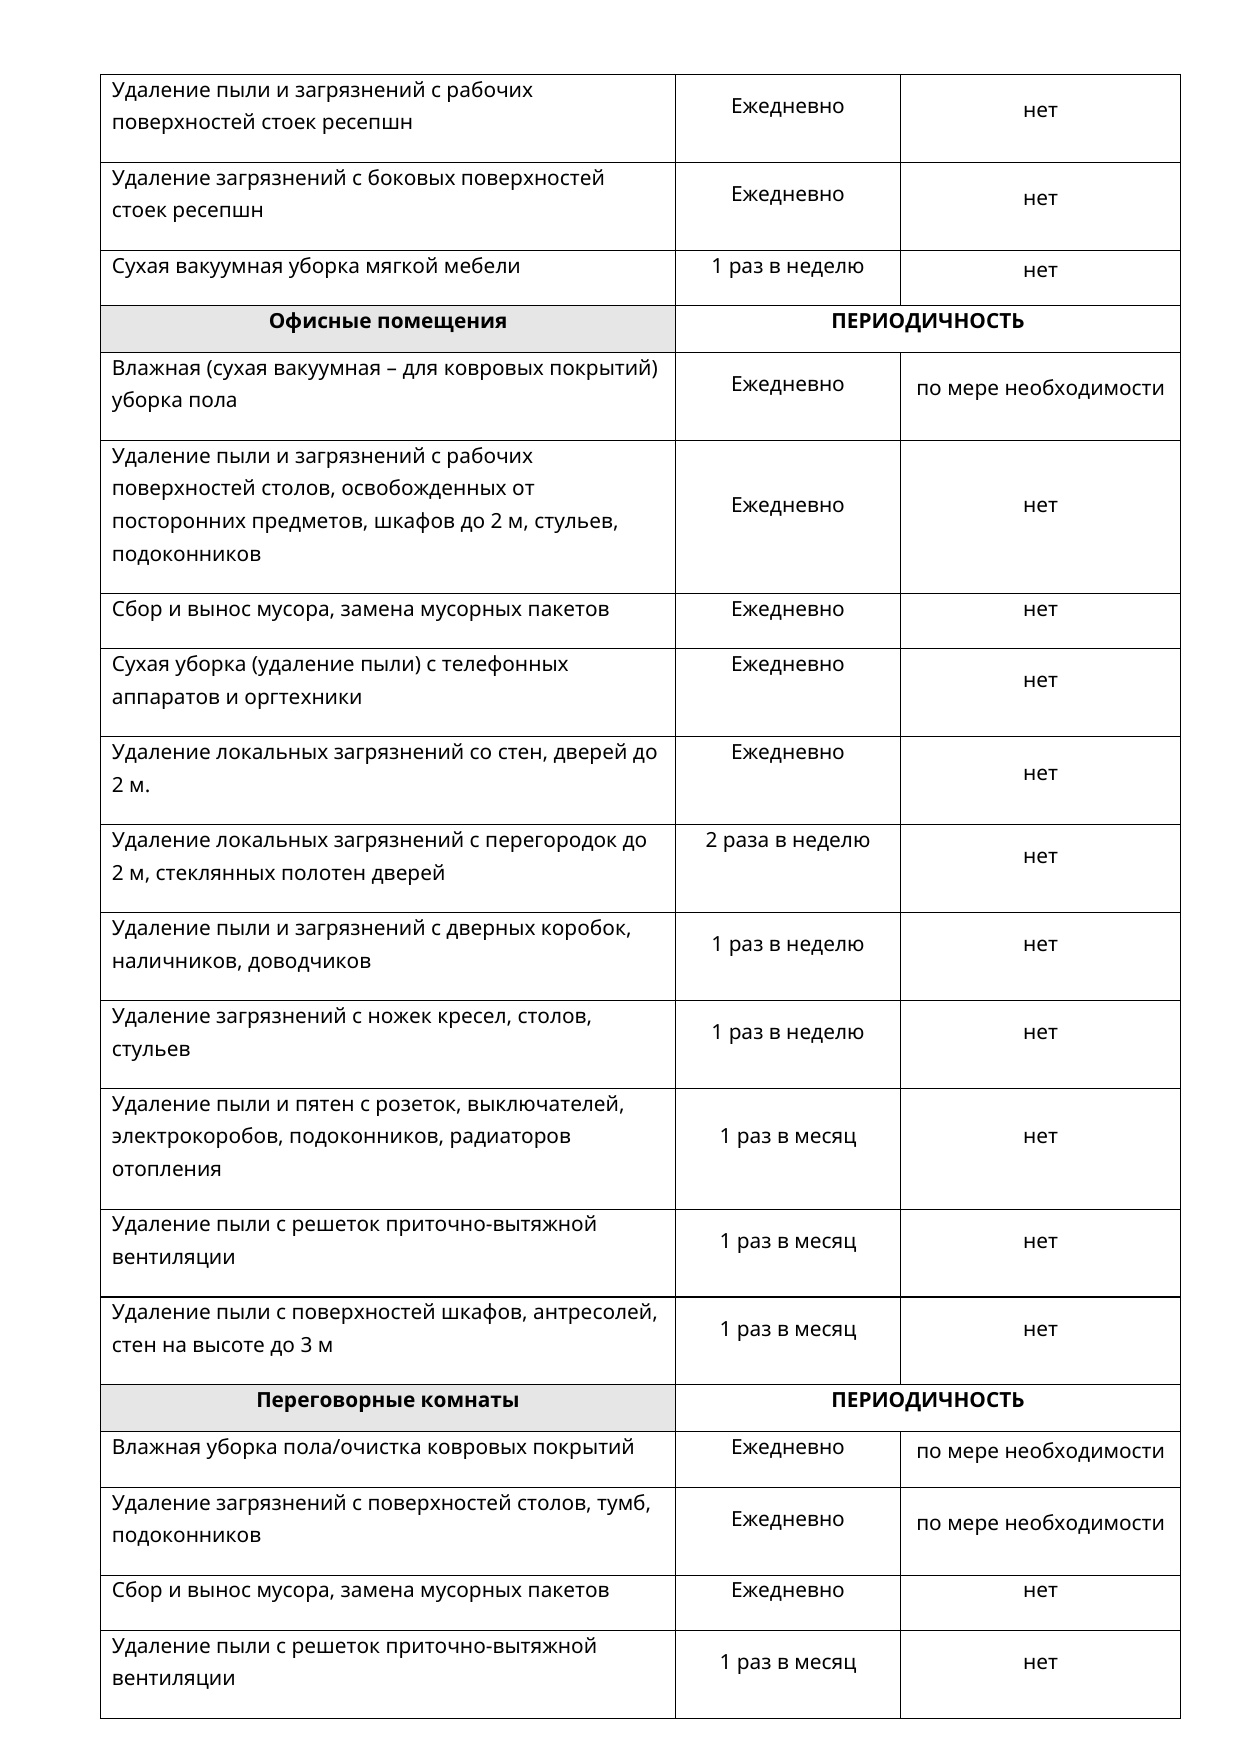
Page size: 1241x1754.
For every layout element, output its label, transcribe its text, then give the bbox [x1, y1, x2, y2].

table_cell Удаление пыли и загрязнений с дверных коробок, наличников, доводчиков [101, 913, 675, 1000]
table_cell Сухая вакуумная уборка мягкой мебели [101, 251, 675, 305]
table_cell 2 раза в неделю [676, 825, 900, 912]
table_cell нет [901, 913, 1180, 1000]
table_cell Удаление загрязнений с поверхностей столов, тумб, подоконников [101, 1488, 675, 1574]
table_cell Сбор и вынос мусора, замена мусорных пакетов [101, 594, 675, 648]
table_cell 1 раз в месяц [676, 1631, 900, 1718]
table_cell нет [901, 1089, 1180, 1208]
table_cell нет [901, 649, 1180, 736]
table_cell Сухая уборка (удаление пыли) с телефонных аппаратов и оргтехники [101, 649, 675, 736]
table_cell Переговорные комнаты [101, 1385, 675, 1431]
table_cell Удаление загрязнений с боковых поверхностей стоек ресепшн [101, 163, 675, 250]
table_cell Ежедневно [676, 1576, 900, 1630]
table_cell Сбор и вынос мусора, замена мусорных пакетов [101, 1576, 675, 1630]
table_cell Ежедневно [676, 1488, 900, 1574]
table_cell Ежедневно [676, 1432, 900, 1487]
table_cell Удаление пыли и загрязнений с рабочих поверхностей стоек ресепшн [101, 75, 675, 162]
table_cell нет [901, 1298, 1180, 1384]
table_cell Удаление загрязнений с ножек кресел, столов, стульев [101, 1001, 675, 1088]
table_cell Ежедневно [676, 75, 900, 162]
table_cell нет [901, 441, 1180, 593]
table_cell 1 раз в неделю [676, 913, 900, 1000]
table_cell 1 раз в месяц [676, 1298, 900, 1384]
table_cell ПЕРИОДИЧНОСТЬ [676, 1385, 1180, 1431]
table_cell Влажная (сухая вакуумная – для ковровых покрытий) уборка пола [101, 353, 675, 440]
table_cell нет [901, 737, 1180, 824]
table_cell 1 раз в месяц [676, 1089, 900, 1208]
table_cell нет [901, 1631, 1180, 1718]
table_cell нет [901, 163, 1180, 250]
table_cell нет [901, 251, 1180, 305]
table_cell Удаление локальных загрязнений со стен, дверей до 2 м. [101, 737, 675, 824]
table_cell Удаление пыли и загрязнений с рабочих поверхностей столов, освобожденных от посторонних предметов, шкафов до 2 м, стульев, подоконников [101, 441, 675, 593]
table_cell 1 раз в неделю [676, 251, 900, 305]
table_cell Ежедневно [676, 353, 900, 440]
table_cell Удаление пыли и пятен с розеток, выключателей, электрокоробов, подоконников, радиаторов отопления [101, 1089, 675, 1208]
table_cell Ежедневно [676, 649, 900, 736]
table_cell по мере необходимости [901, 353, 1180, 440]
table_cell нет [901, 1001, 1180, 1088]
table_cell 1 раз в неделю [676, 1001, 900, 1088]
table_cell ПЕРИОДИЧНОСТЬ [676, 306, 1180, 352]
table_cell нет [901, 1576, 1180, 1630]
table_cell Ежедневно [676, 737, 900, 824]
table_cell 1 раз в месяц [676, 1210, 900, 1296]
table_cell Удаление локальных загрязнений с перегородок до 2 м, стеклянных полотен дверей [101, 825, 675, 912]
table_cell нет [901, 1210, 1180, 1296]
table_cell Ежедневно [676, 441, 900, 593]
table_cell нет [901, 825, 1180, 912]
table_cell Офисные помещения [101, 306, 675, 352]
table_cell Ежедневно [676, 163, 900, 250]
table_cell Влажная уборка пола/очистка ковровых покрытий [101, 1432, 675, 1487]
table_cell Удаление пыли с поверхностей шкафов, антресолей, стен на высоте до 3 м [101, 1298, 675, 1384]
table_cell Удаление пыли с решеток приточно-вытяжной вентиляции [101, 1210, 675, 1296]
table_cell нет [901, 75, 1180, 162]
table_cell по мере необходимости [901, 1488, 1180, 1574]
table_cell по мере необходимости [901, 1432, 1180, 1487]
table_cell Удаление пыли с решеток приточно-вытяжной вентиляции [101, 1631, 675, 1718]
table_cell нет [901, 594, 1180, 648]
table_cell Ежедневно [676, 594, 900, 648]
